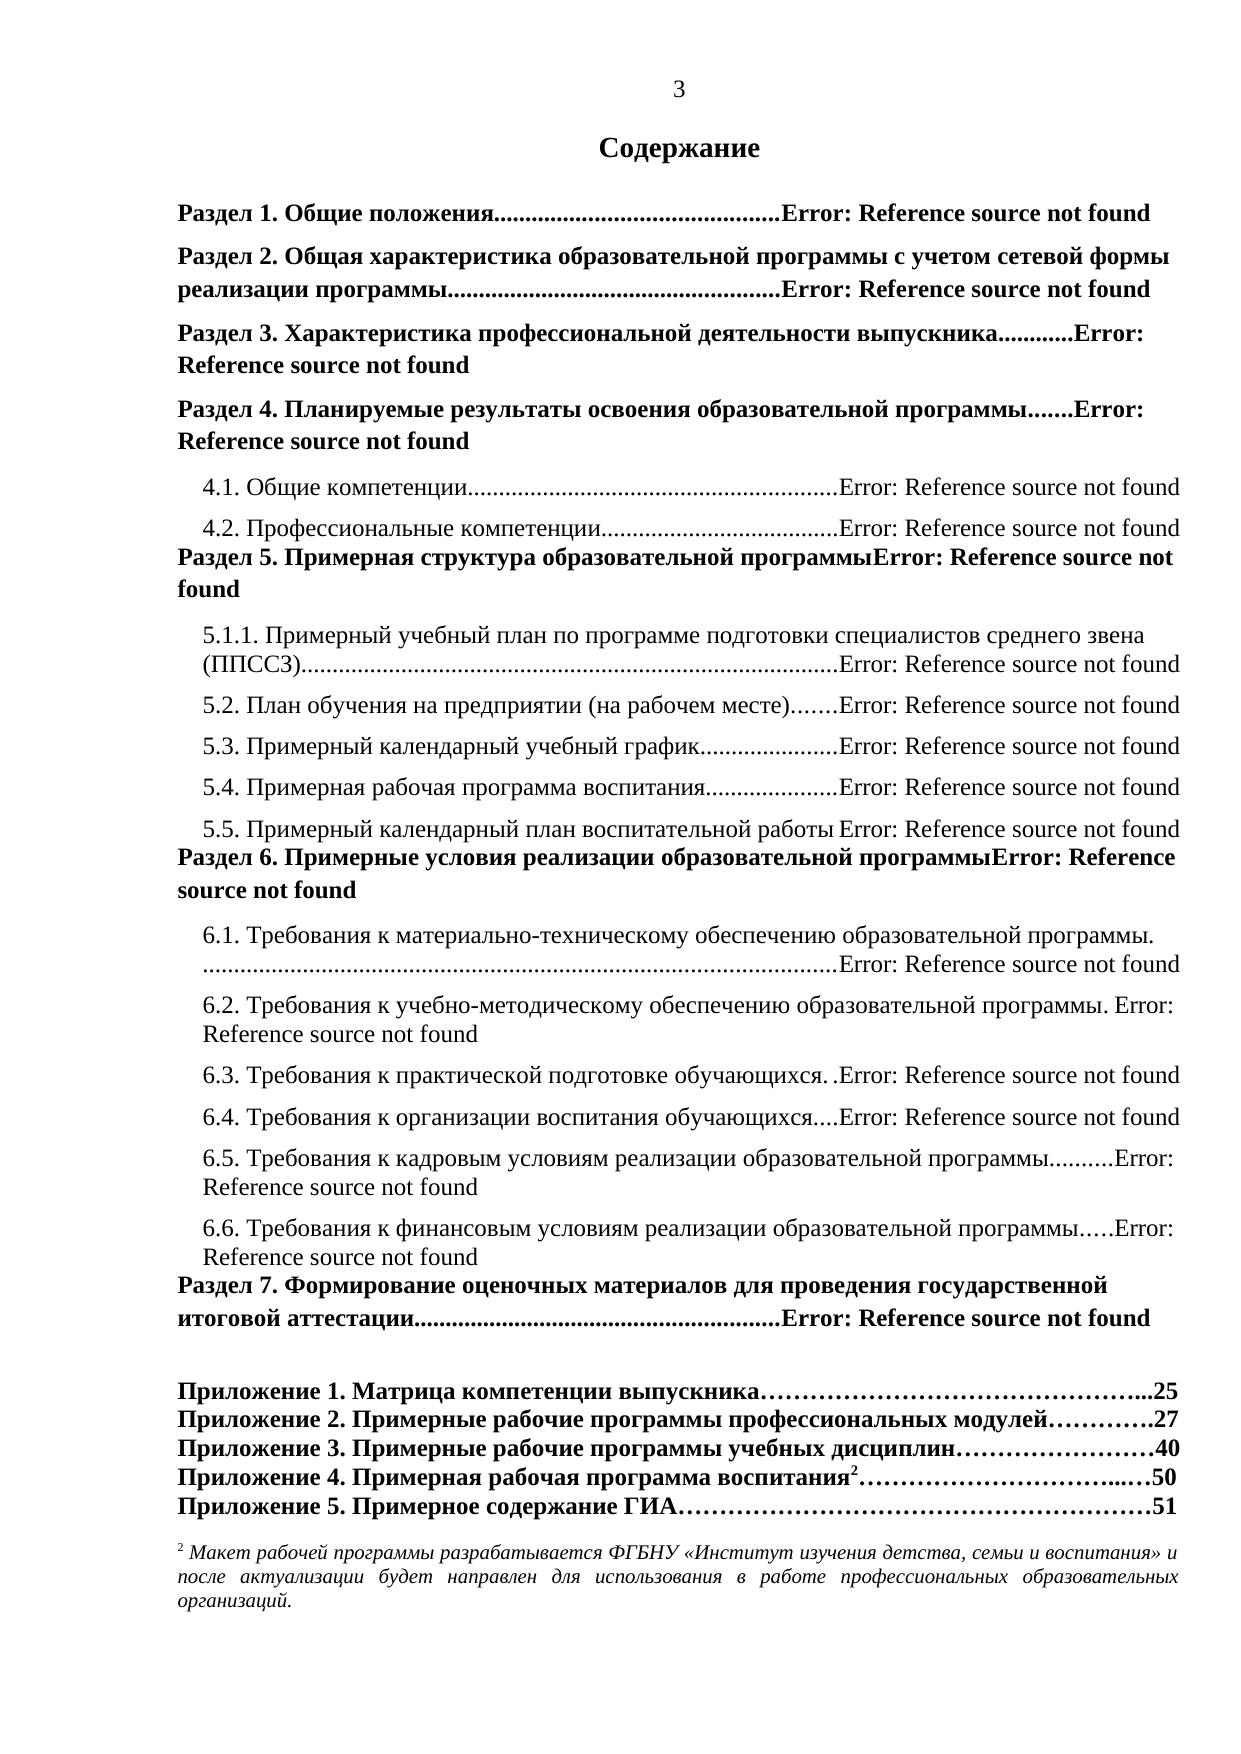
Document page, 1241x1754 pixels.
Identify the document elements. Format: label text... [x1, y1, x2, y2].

text 5.2. План обучения на предприятии (на рабочем месте) 13 [202, 690, 1181, 719]
text Приложение 1. Матрица компетенции выпускника………………………………………...25 [177, 1376, 1181, 1404]
text Раздел 1. Общие положения 4 [177, 198, 1181, 226]
text Приложение 2. Примерные рабочие программы профессиональных модулей………….27 [177, 1404, 1181, 1433]
text 4.2. Профессиональные компетенции 10 [202, 513, 1181, 542]
text Раздел 7. Формирование оценочных материалов для проведения государственной итоговой аттестации 23 [177, 1271, 1181, 1332]
text 5.5. Примерный календарный план воспитательной работы 16 [202, 814, 1181, 842]
text Приложение 3. Примерные рабочие программы учебных дисциплин……………………40 [177, 1433, 1181, 1462]
text 6.1. Требования к материально-техническому обеспечению образовательной программы. 16 [202, 921, 1181, 978]
text Раздел 3. Характеристика профессиональной деятельности выпускника 6 [177, 318, 1181, 379]
text 6.3. Требования к практической подготовке обучающихся 21 [202, 1061, 1181, 1089]
text 5.4. Примерная рабочая программа воспитания 16 [202, 772, 1181, 801]
text Приложение 4. Примерная рабочая программа воспитания…………………………...…50 [177, 1462, 1181, 1491]
text 5.3. Примерный календарный учебный график 14 [202, 731, 1181, 760]
text 5.1.1. Примерный учебный план по программе подготовки специалистов среднего звена (ППССЗ) 12 [202, 620, 1181, 677]
text Раздел 4. Планируемые результаты освоения образовательной программы 6 [177, 394, 1181, 455]
text Содержание [177, 131, 1181, 164]
text 4.1. Общие компетенции 6 [202, 472, 1181, 501]
text Раздел 5. Примерная структура образовательной программы 12 [177, 542, 1181, 603]
text 6.4. Требования к организации воспитания обучающихся 22 [202, 1102, 1181, 1131]
text Раздел 2. Общая характеристика образовательной программы с учетом сетевой формы реализации программы 5 [177, 241, 1181, 303]
text Приложение 5. Примерное содержание ГИА…………………………………………………51 [177, 1491, 1181, 1519]
text Раздел 6. Примерные условия реализации образовательной программы 16 [177, 842, 1181, 904]
text 6.6. Требования к финансовым условиям реализации образовательной программы 23 [202, 1213, 1181, 1271]
text 6.5. Требования к кадровым условиям реализации образовательной программы 22 [202, 1143, 1181, 1201]
text 6.2. Требования к учебно-методическому обеспечению образовательной программы 20 [202, 991, 1181, 1048]
